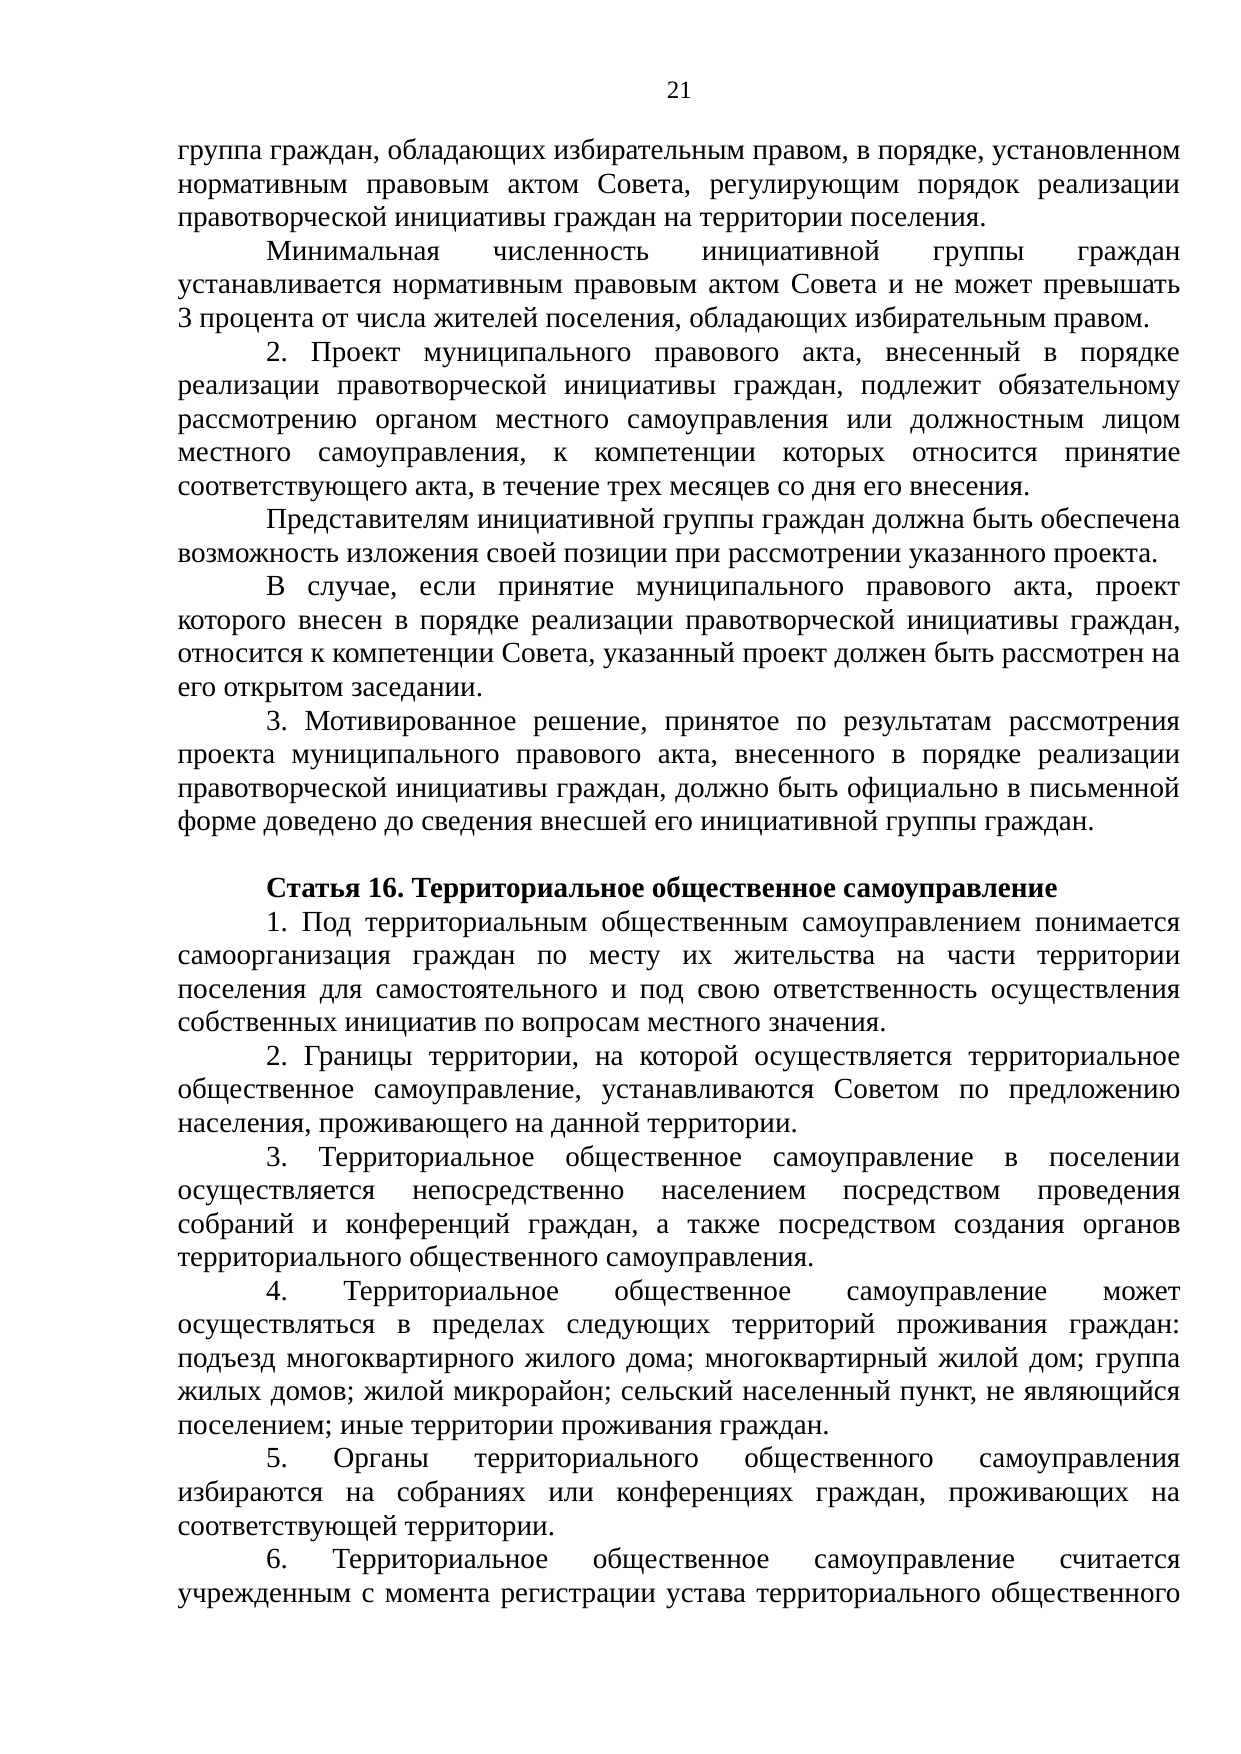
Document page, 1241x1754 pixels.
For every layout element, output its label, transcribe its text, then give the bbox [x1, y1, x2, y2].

text В случае, если принятие муниципального правового акта, проект которого внесен в порядке реализации правотворческой инициативы граждан, относится к компетенции Совета, указанный проект должен быть рассмотрен на его открытом заседании. [177, 568, 1181, 703]
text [177, 1541, 1181, 1608]
text 4. Территориальное общественное самоуправление может осуществляться в пределах следующих территорий проживания граждан: подъезд многоквартирного жилого дома; многоквартирный жилой дом; группа жилых домов; жилой микрорайон; сельский населенный пункт, не являющийся поселением; иные территории проживания граждан. [177, 1273, 1181, 1441]
subtitle Статья 16. Территориальное общественное самоуправление [177, 870, 1181, 904]
text 3. Территориальное общественное самоуправление в поселении осуществляется непосредственно населением посредством проведения собраний и конференций граждан, а также посредством создания органов территориального общественного самоуправления. [177, 1139, 1181, 1273]
text 3. Мотивированное решение, принятое по результатам рассмотрения проекта муниципального правового акта, внесенного в порядке реализации правотворческой инициативы граждан, должно быть официально в письменной форме доведено до сведения внесшей его инициативной группы граждан. [177, 703, 1181, 837]
text Минимальная численность инициативной группы граждан устанавливается нормативным правовым актом Совета и не может превышать 3 процента от числа жителей поселения, обладающих избирательным правом. [177, 233, 1181, 334]
text 5. Органы территориального общественного самоуправления избираются на собраниях или конференциях граждан, проживающих на соответствующей территории. [177, 1441, 1181, 1541]
text Представителям инициативной группы граждан должна быть обеспечена возможность изложения своей позиции при рассмотрении указанного проекта. [177, 501, 1181, 568]
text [177, 132, 1181, 233]
text 1. Под территориальным общественным самоуправлением понимается самоорганизация граждан по месту их жительства на части территории поселения для самостоятельного и под свою ответственность осуществления собственных инициатив по вопросам местного значения. [177, 904, 1181, 1038]
text 2. Границы территории, на которой осуществляется территориальное общественное самоуправление, устанавливаются Советом по предложению населения, проживающего на данной территории. [177, 1038, 1181, 1139]
text 2. Проект муниципального правового акта, внесенный в порядке реализации правотворческой инициативы граждан, подлежит обязательному рассмотрению органом местного самоуправления или должностным лицом местного самоуправления, к компетенции которых относится принятие соответствующего акта, в течение трех месяцев со дня его внесения. [177, 334, 1181, 501]
